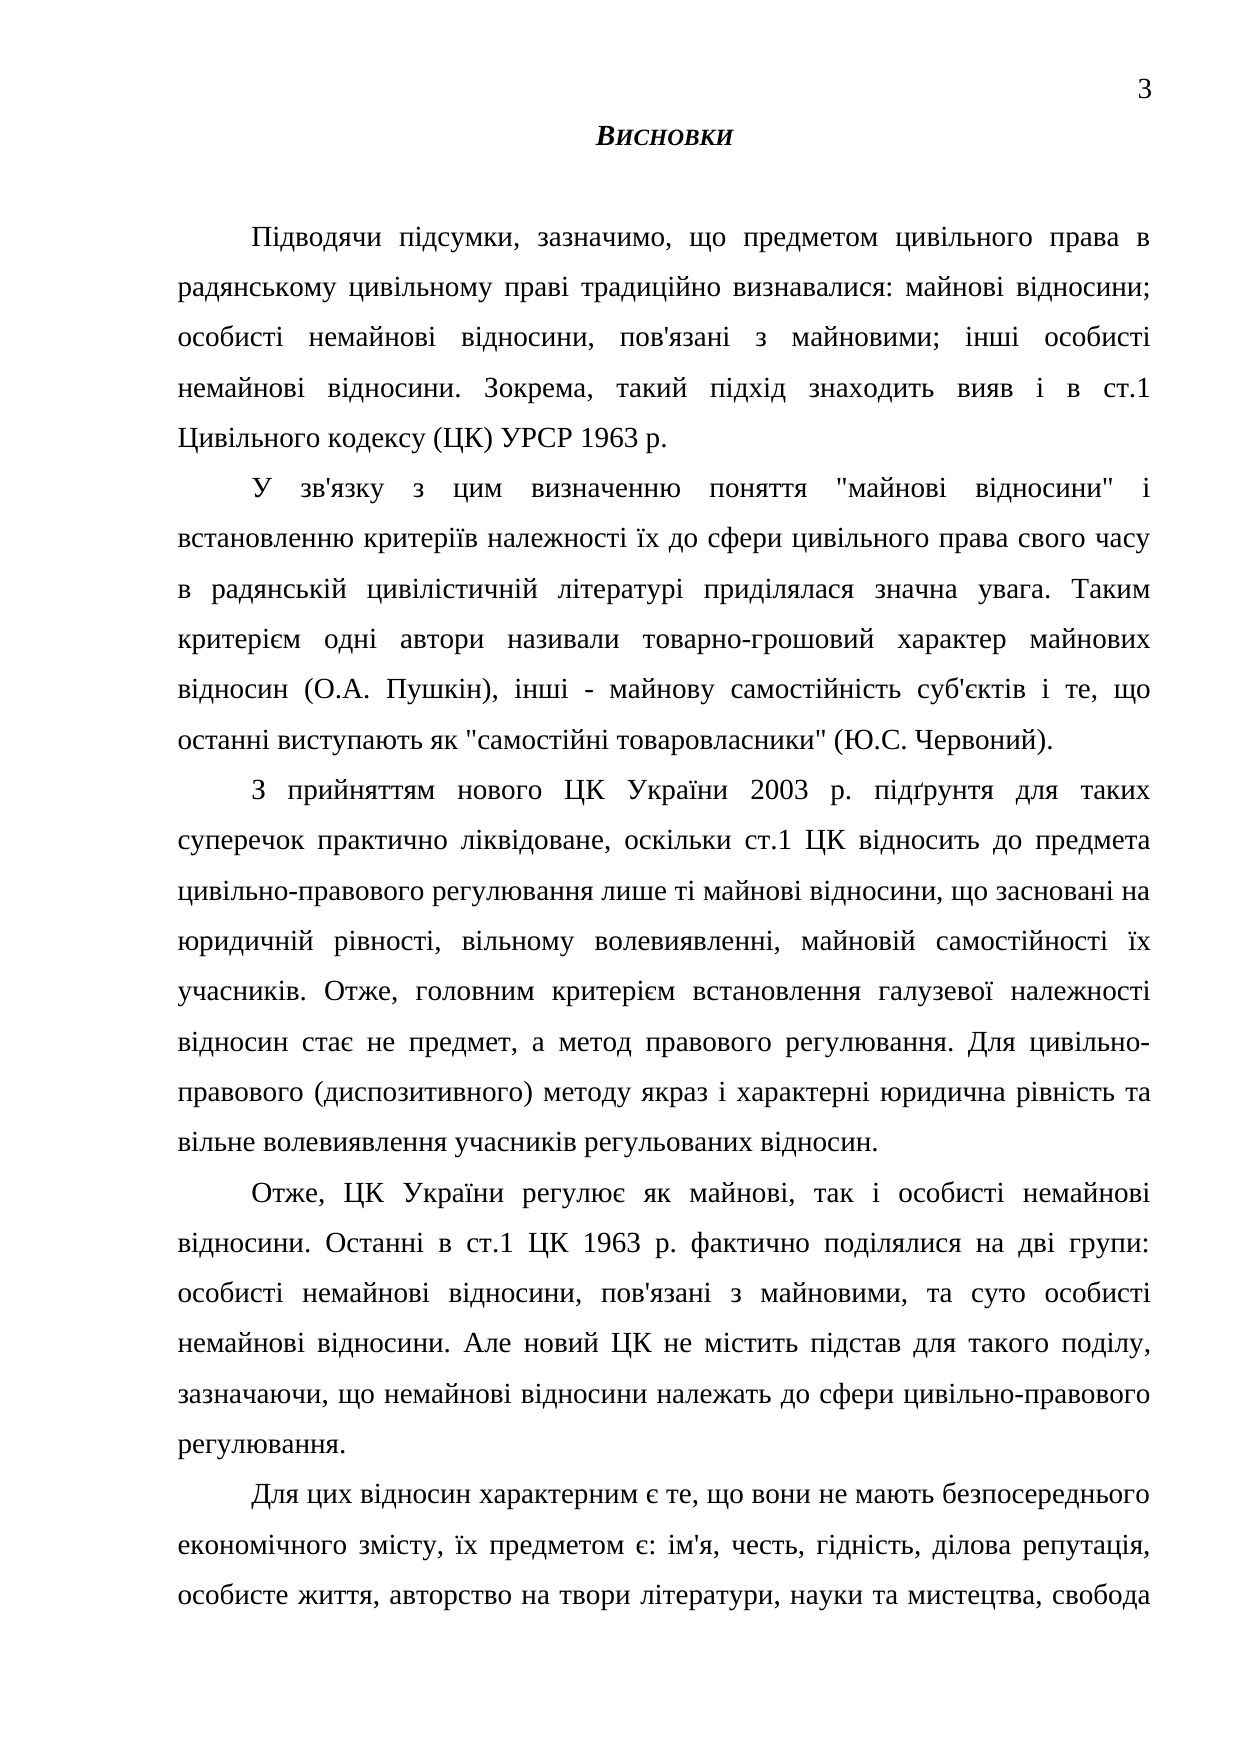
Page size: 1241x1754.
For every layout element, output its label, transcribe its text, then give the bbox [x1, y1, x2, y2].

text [177, 1477, 1152, 1611]
text У зв'язку з цим визначенню поняття "майнові відносини" і встановленню критеріїв належності їх до сфери цивільного права свого часу в радянській цивілістичній літературі приділялася значна увага. Таким критерієм одні автори називали товарно-грошовий характер майнових відносин (О.А. Пушкін), інші - майнову самостійність суб'єктів і те, що останні виступають як "самостійні товаровласники" (Ю.С. Червоний). [177, 470, 1152, 755]
text Отже, ЦК України регулює як майнові, так і особисті немайнові відносини. Останні в ст.1 ЦК 1963 р. фактично поділялися на дві групи: особисті немайнові відносини, пов'язані з майновими, та суто особисті немайнові відносини. Але новий ЦК не містить підстав для такого поділу, зазначаючи, що немайнові відносини належать до сфери цивільно-правового регулювання. [177, 1175, 1152, 1460]
text З прийняттям нового ЦК України 2003 р. підґрунтя для таких суперечок практично ліквідоване, оскільки ст.1 ЦК відносить до предмета цивільно-правового регулювання лише ті майнові відносини, що засновані на юридичній рівності, вільному волевиявленні, майновій самостійності їх учасників. Отже, головним критерієм встановлення галузевої належності відносин стає не предмет, а метод правового регулювання. Для цивільно-правового (диспозитивного) методу якраз і характерні юридична рівність та вільне волевиявлення учасників регульованих відносин. [177, 772, 1152, 1158]
text Підводячи підсумки, зазначимо, що предметом цивільного права в радянському цивільному праві традиційно визнавалися: майнові відносини; особисті немайнові відносини, пов'язані з майновими; інші особисті немайнові відносини. Зокрема, такий підхід знаходить вияв і в ст.1 Цивільного кодексу (ЦК) УРСР 1963 р. [177, 219, 1152, 453]
subtitle Висновки [177, 118, 1152, 152]
